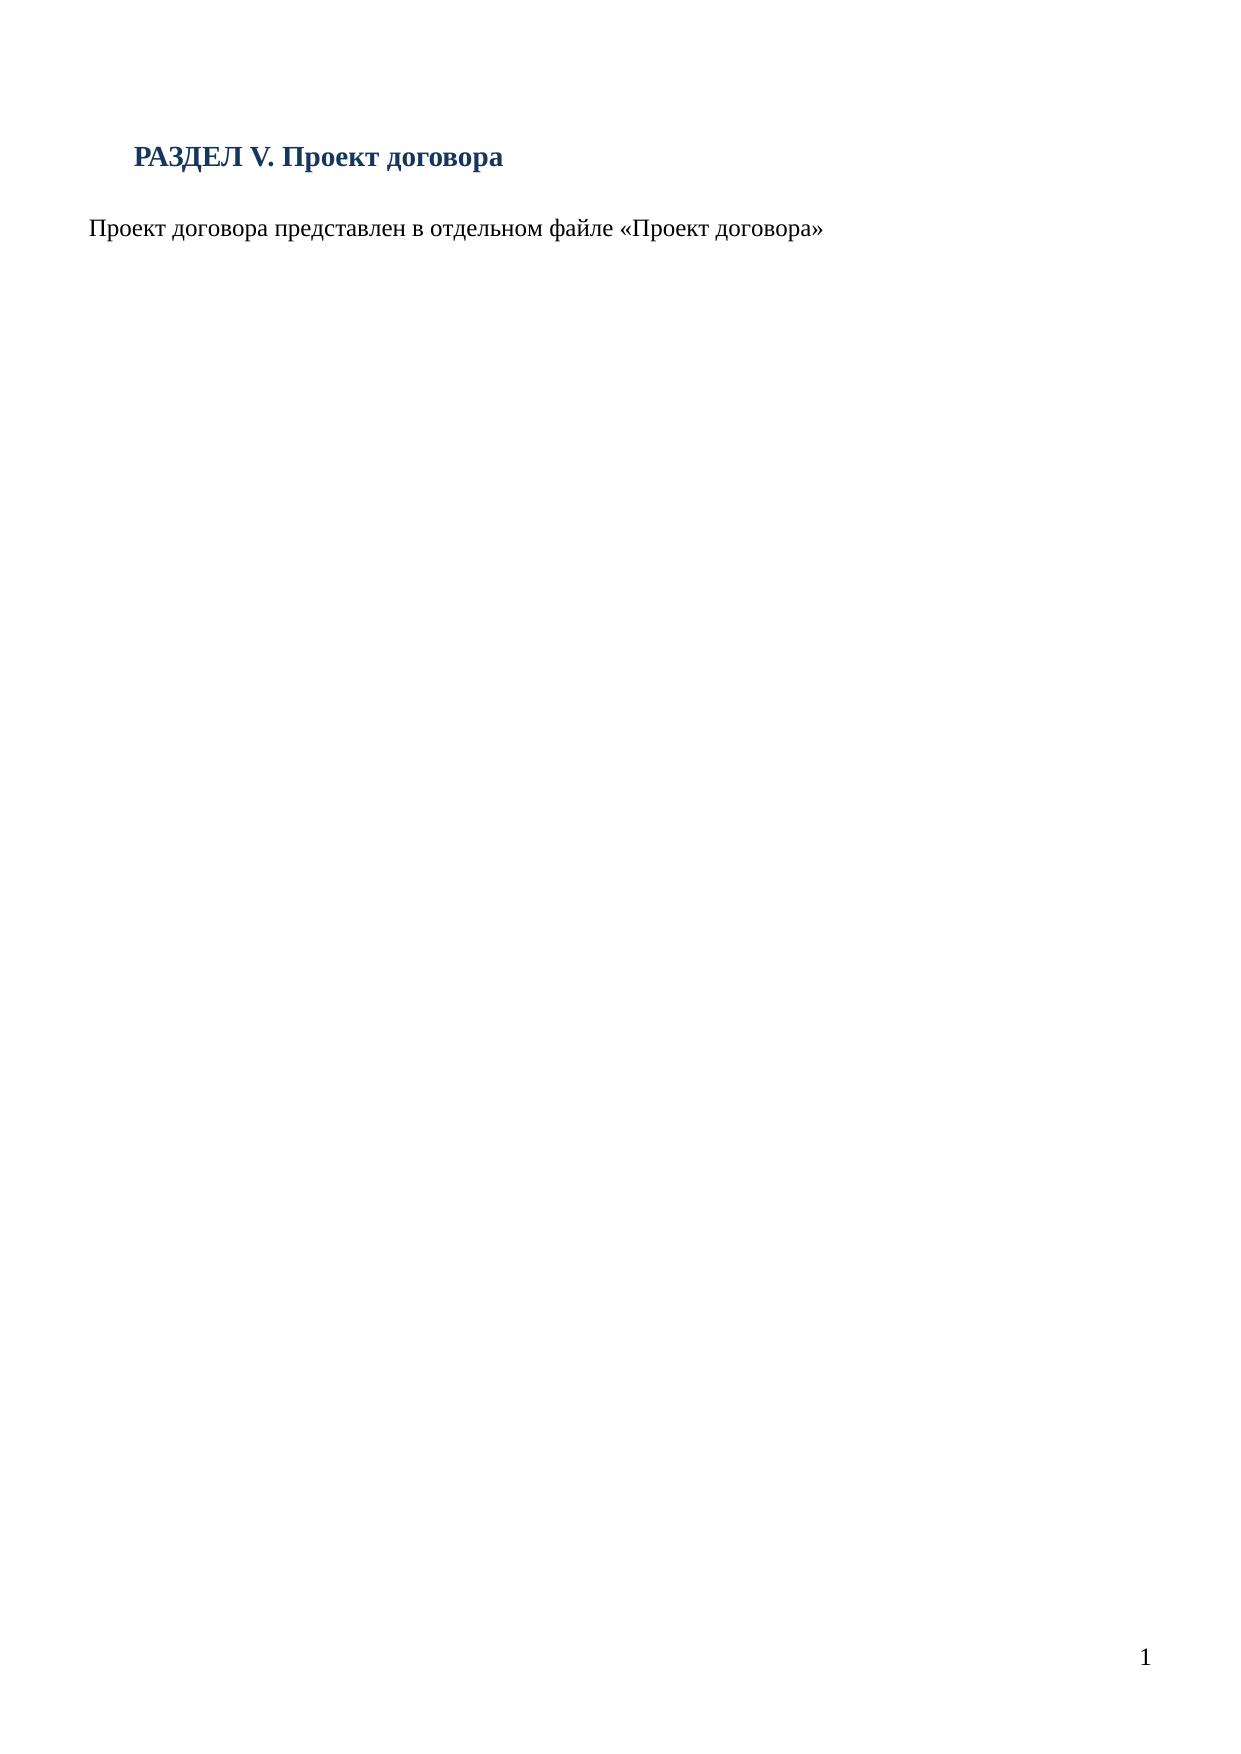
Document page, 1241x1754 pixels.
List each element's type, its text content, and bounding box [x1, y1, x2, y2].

subtitle РАЗДЕЛ V. Проект договора [134, 139, 1152, 172]
text Проект договора представлен в отдельном файле «Проект договора» [89, 213, 1152, 242]
